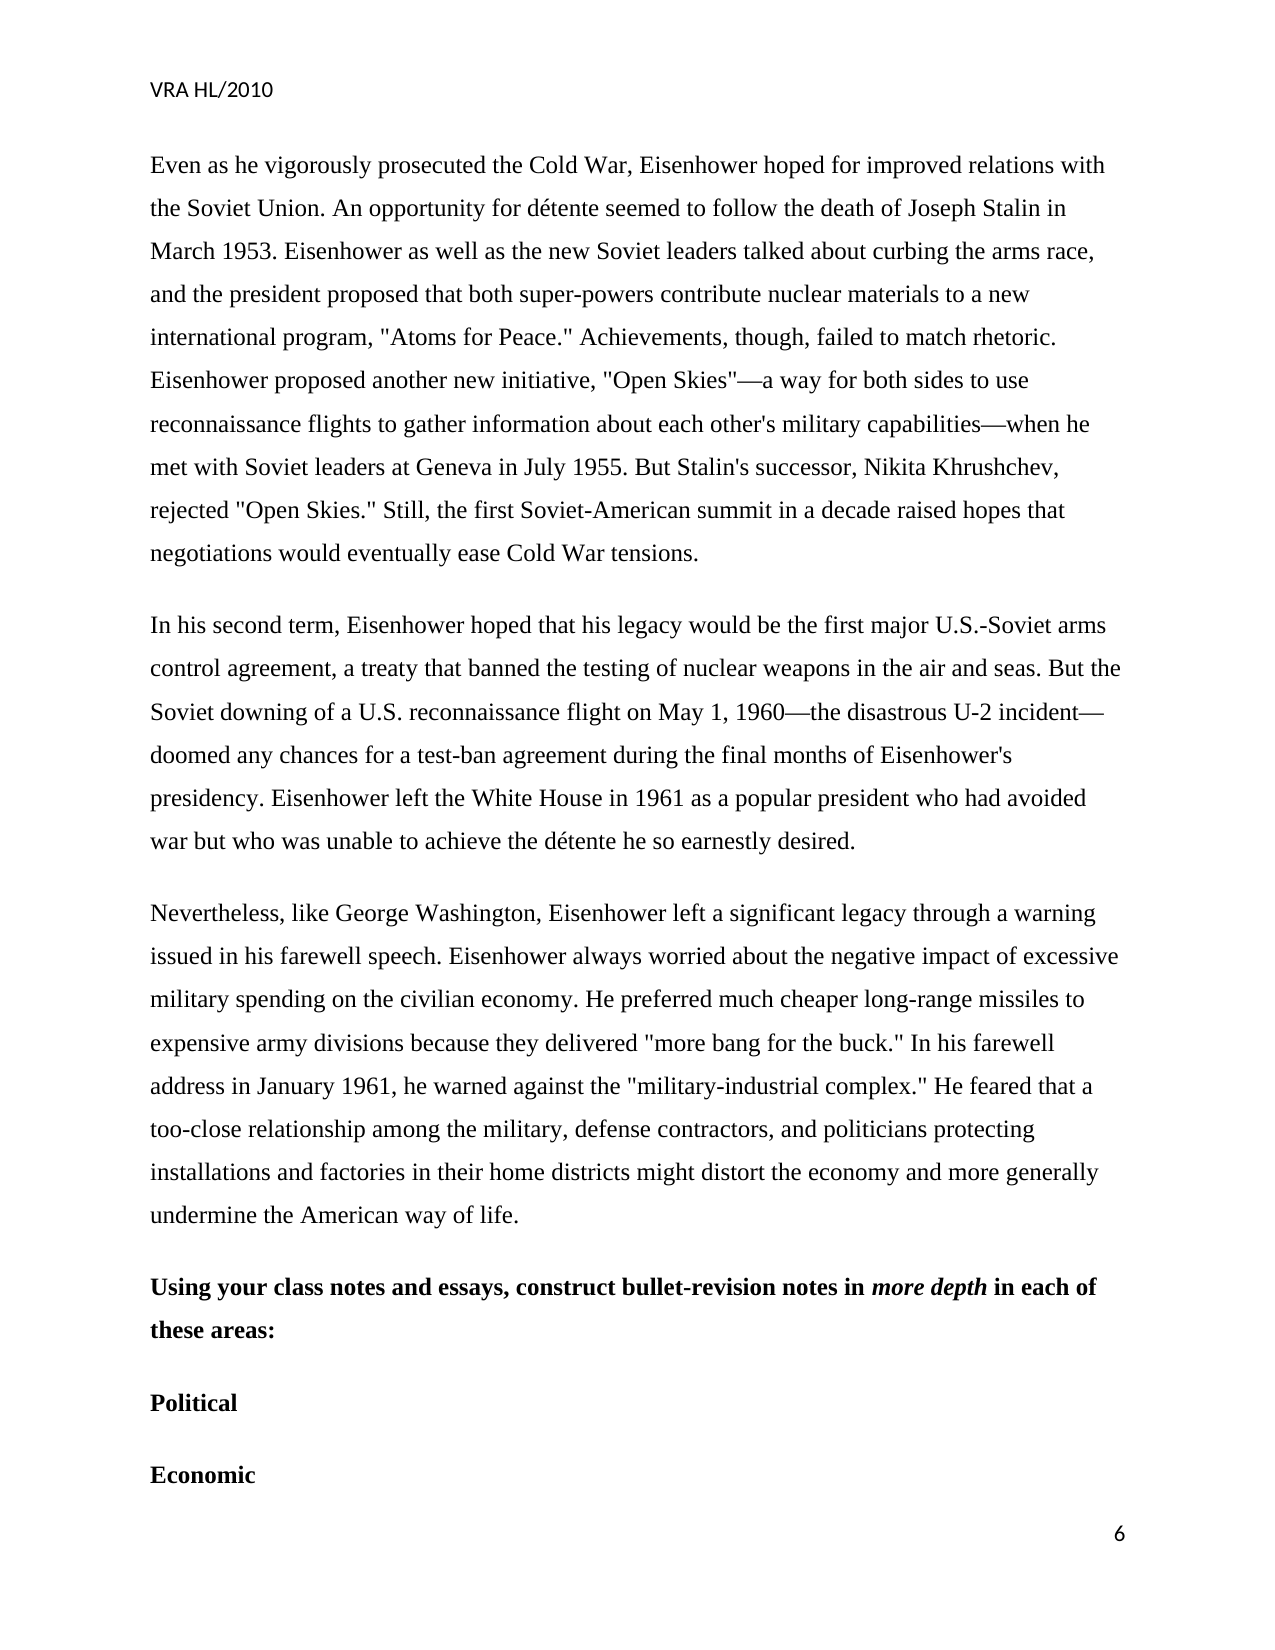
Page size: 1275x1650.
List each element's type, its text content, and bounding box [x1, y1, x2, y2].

text In his second term, Eisenhower hoped that his legacy would be the first major U.S.-Soviet arms control agreement, a treaty that banned the testing of nuclear weapons in the air and seas. But the Soviet downing of a U.S. reconnaissance flight on May 1, 1960—the disastrous U-2 incident—doomed any chances for a test-ban agreement during the final months of Eisenhower's presidency. Eisenhower left the White House in 1961 as a popular president who had avoided war but who was unable to achieve the détente he so earnestly desired. [150, 610, 1125, 855]
text Using your class notes and essays, construct bullet-revision notes in more depth in each of these areas: [150, 1272, 1125, 1344]
text Political [150, 1388, 1125, 1417]
text Nevertheless, like George Washington, Eisenhower left a significant legacy through a warning issued in his farewell speech. Eisenhower always worried about the negative impact of excessive military spending on the civilian economy. He preferred much cheaper long-range missiles to expensive army divisions because they delivered "more bang for the buck." In his farewell address in January 1961, he warned against the "military-industrial complex." He feared that a too-close relationship among the military, defense contractors, and politicians protecting installations and factories in their home districts might distort the economy and more generally undermine the American way of life. [150, 898, 1125, 1229]
text Economic [150, 1460, 1125, 1489]
text Even as he vigorously prosecuted the Cold War, Eisenhower hoped for improved relations with the Soviet Union. An opportunity for détente seemed to follow the death of Joseph Stalin in March 1953. Eisenhower as well as the new Soviet leaders talked about curbing the arms race, and the president proposed that both super-powers contribute nuclear materials to a new international program, "Atoms for Peace." Achievements, though, failed to match rhetoric. Eisenhower proposed another new initiative, "Open Skies"—a way for both sides to use reconnaissance flights to gather information about each other's military capabilities—when he met with Soviet leaders at Geneva in July 1955. But Stalin's successor, Nikita Khrushchev, rejected "Open Skies." Still, the first Soviet-American summit in a decade raised hopes that negotiations would eventually ease Cold War tensions. [150, 150, 1125, 567]
